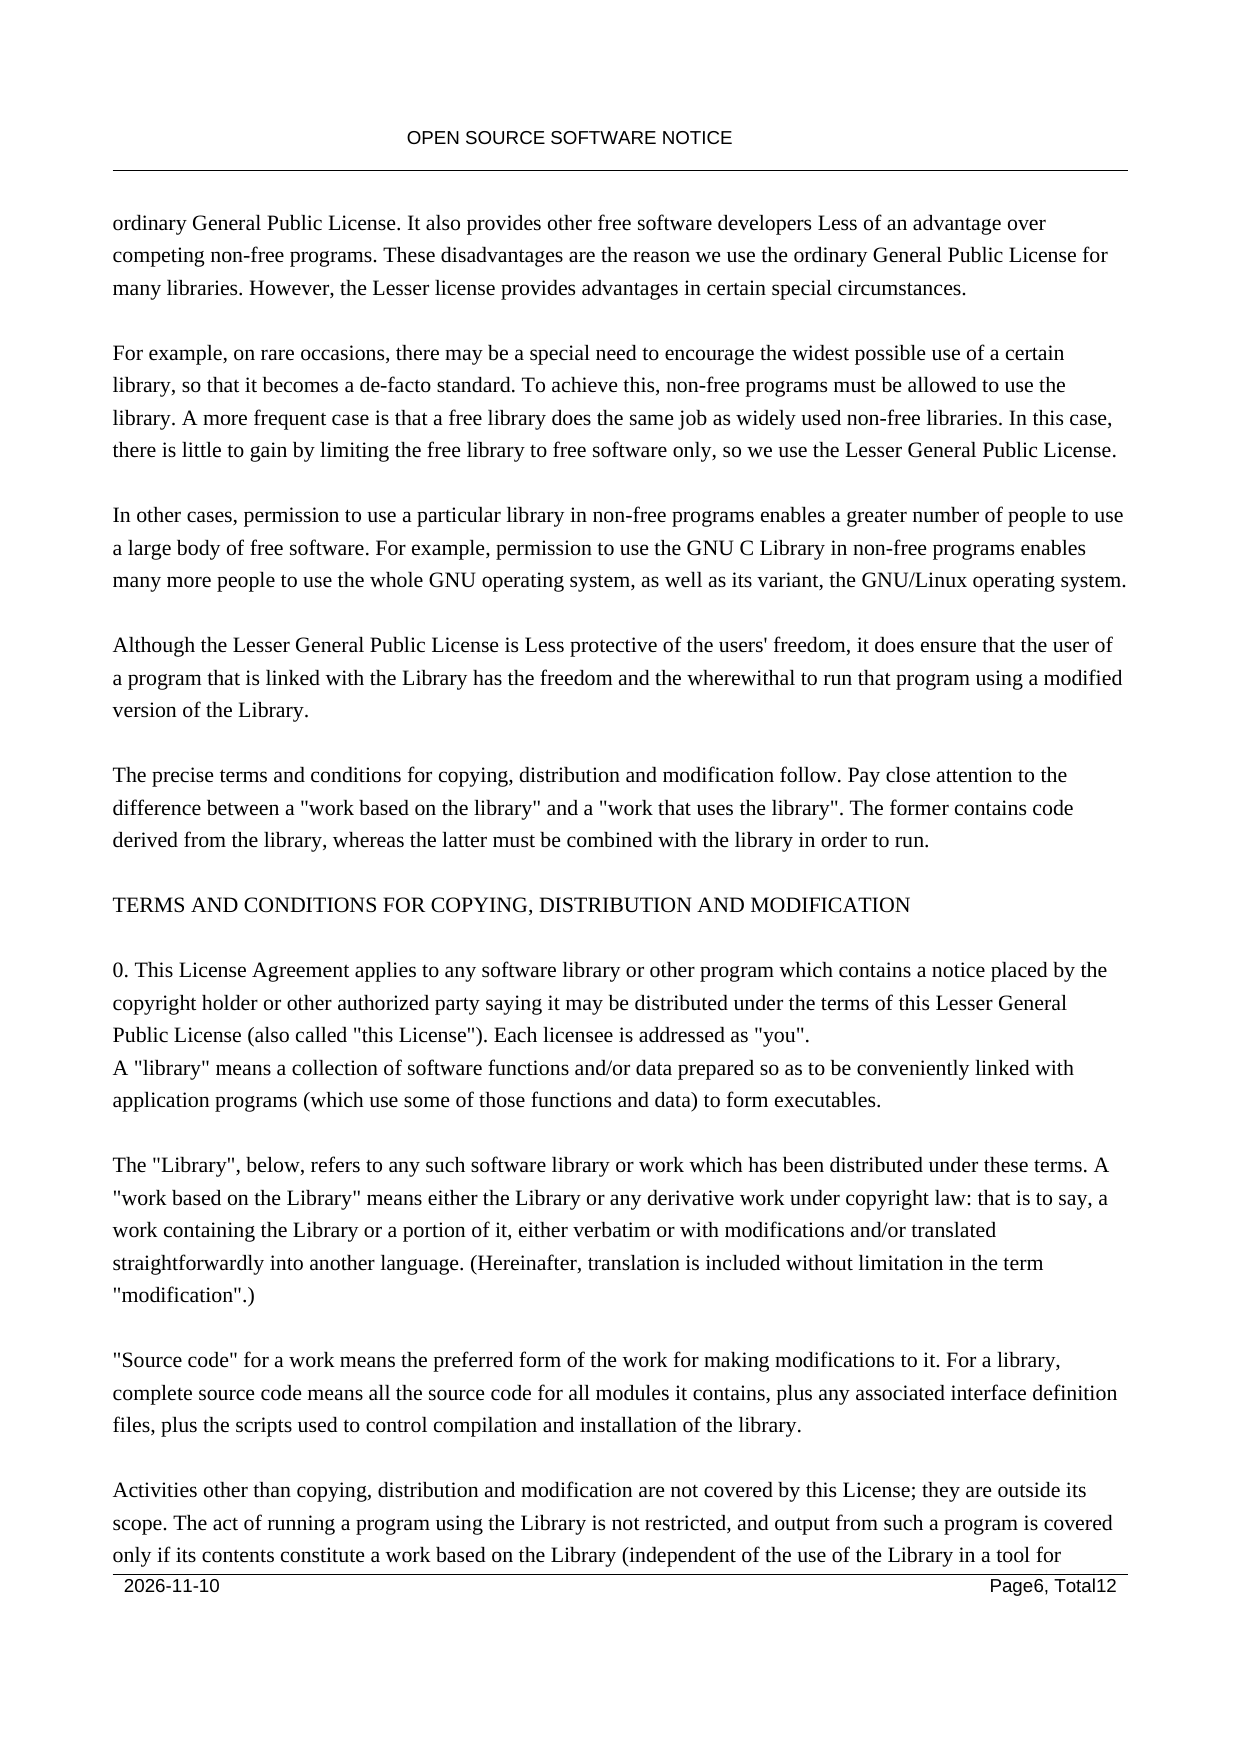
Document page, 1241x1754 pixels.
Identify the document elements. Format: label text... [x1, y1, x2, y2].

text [112, 1474, 1128, 1571]
text TERMS AND CONDITIONS FOR COPYING, DISTRIBUTION AND MODIFICATION [112, 889, 1128, 921]
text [112, 206, 1128, 304]
text The "Library", below, refers to any such software library or work which has been distributed under these terms. A "work based on the Library" means either the Library or any derivative work under copyright law: that is to say, a work containing the Library or a portion of it, either verbatim or with modifications and/or translated straightforwardly into another language. (Hereinafter, translation is included without limitation in the term "modification".) [112, 1149, 1128, 1311]
text In other cases, permission to use a particular library in non-free programs enables a greater number of people to use a large body of free software. For example, permission to use the GNU C Library in non-free programs enables many more people to use the whole GNU operating system, as well as its variant, the GNU/Linux operating system. [112, 499, 1128, 596]
text Although the Lesser General Public License is Less protective of the users' freedom, it does ensure that the user of a program that is linked with the Library has the freedom and the wherewithal to run that program using a modified version of the Library. [112, 629, 1128, 726]
text A "library" means a collection of software functions and/or data prepared so as to be conveniently linked with application programs (which use some of those functions and data) to form executables. [112, 1051, 1128, 1116]
text The precise terms and conditions for copying, distribution and modification follow. Pay close attention to the difference between a "work based on the library" and a "work that uses the library". The former contains code derived from the library, whereas the latter must be combined with the library in order to run. [112, 759, 1128, 856]
text 0. This License Agreement applies to any software library or other program which contains a notice placed by the copyright holder or other authorized party saying it may be distributed under the terms of this Lesser General Public License (also called "this License"). Each licensee is addressed as "you". [112, 954, 1128, 1051]
text For example, on rare occasions, there may be a special need to encourage the widest possible use of a certain library, so that it becomes a de-facto standard. To achieve this, non-free programs must be allowed to use the library. A more frequent case is that a free library does the same job as widely used non-free libraries. In this case, there is little to gain by limiting the free library to free software only, so we use the Lesser General Public License. [112, 336, 1128, 466]
text "Source code" for a work means the preferred form of the work for making modifications to it. For a library, complete source code means all the source code for all modules it contains, plus any associated interface definition files, plus the scripts used to control compilation and installation of the library. [112, 1344, 1128, 1441]
